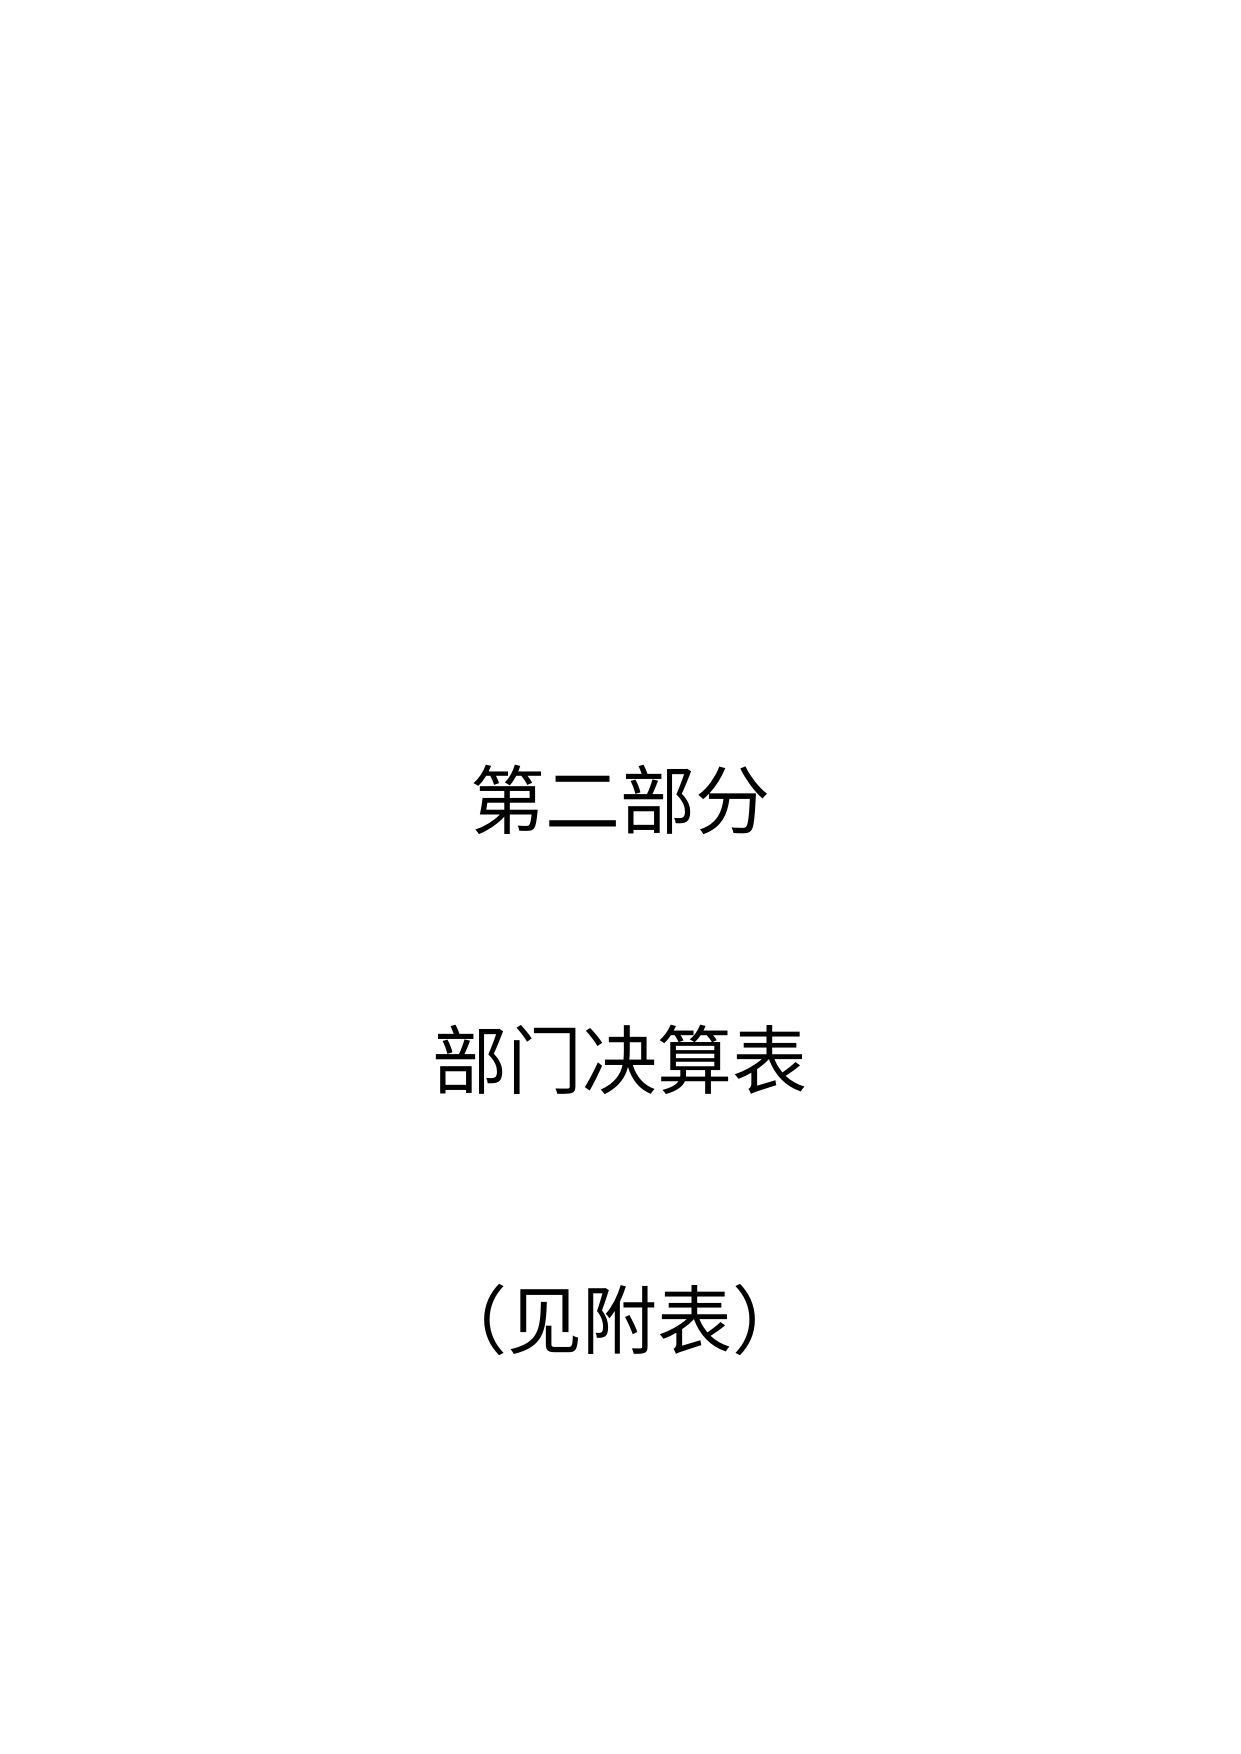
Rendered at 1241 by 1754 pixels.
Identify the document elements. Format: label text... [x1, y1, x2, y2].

text （见附表） [75, 1251, 1165, 1381]
text 第二部分 [75, 731, 1165, 861]
text 部门决算表 [75, 991, 1165, 1121]
